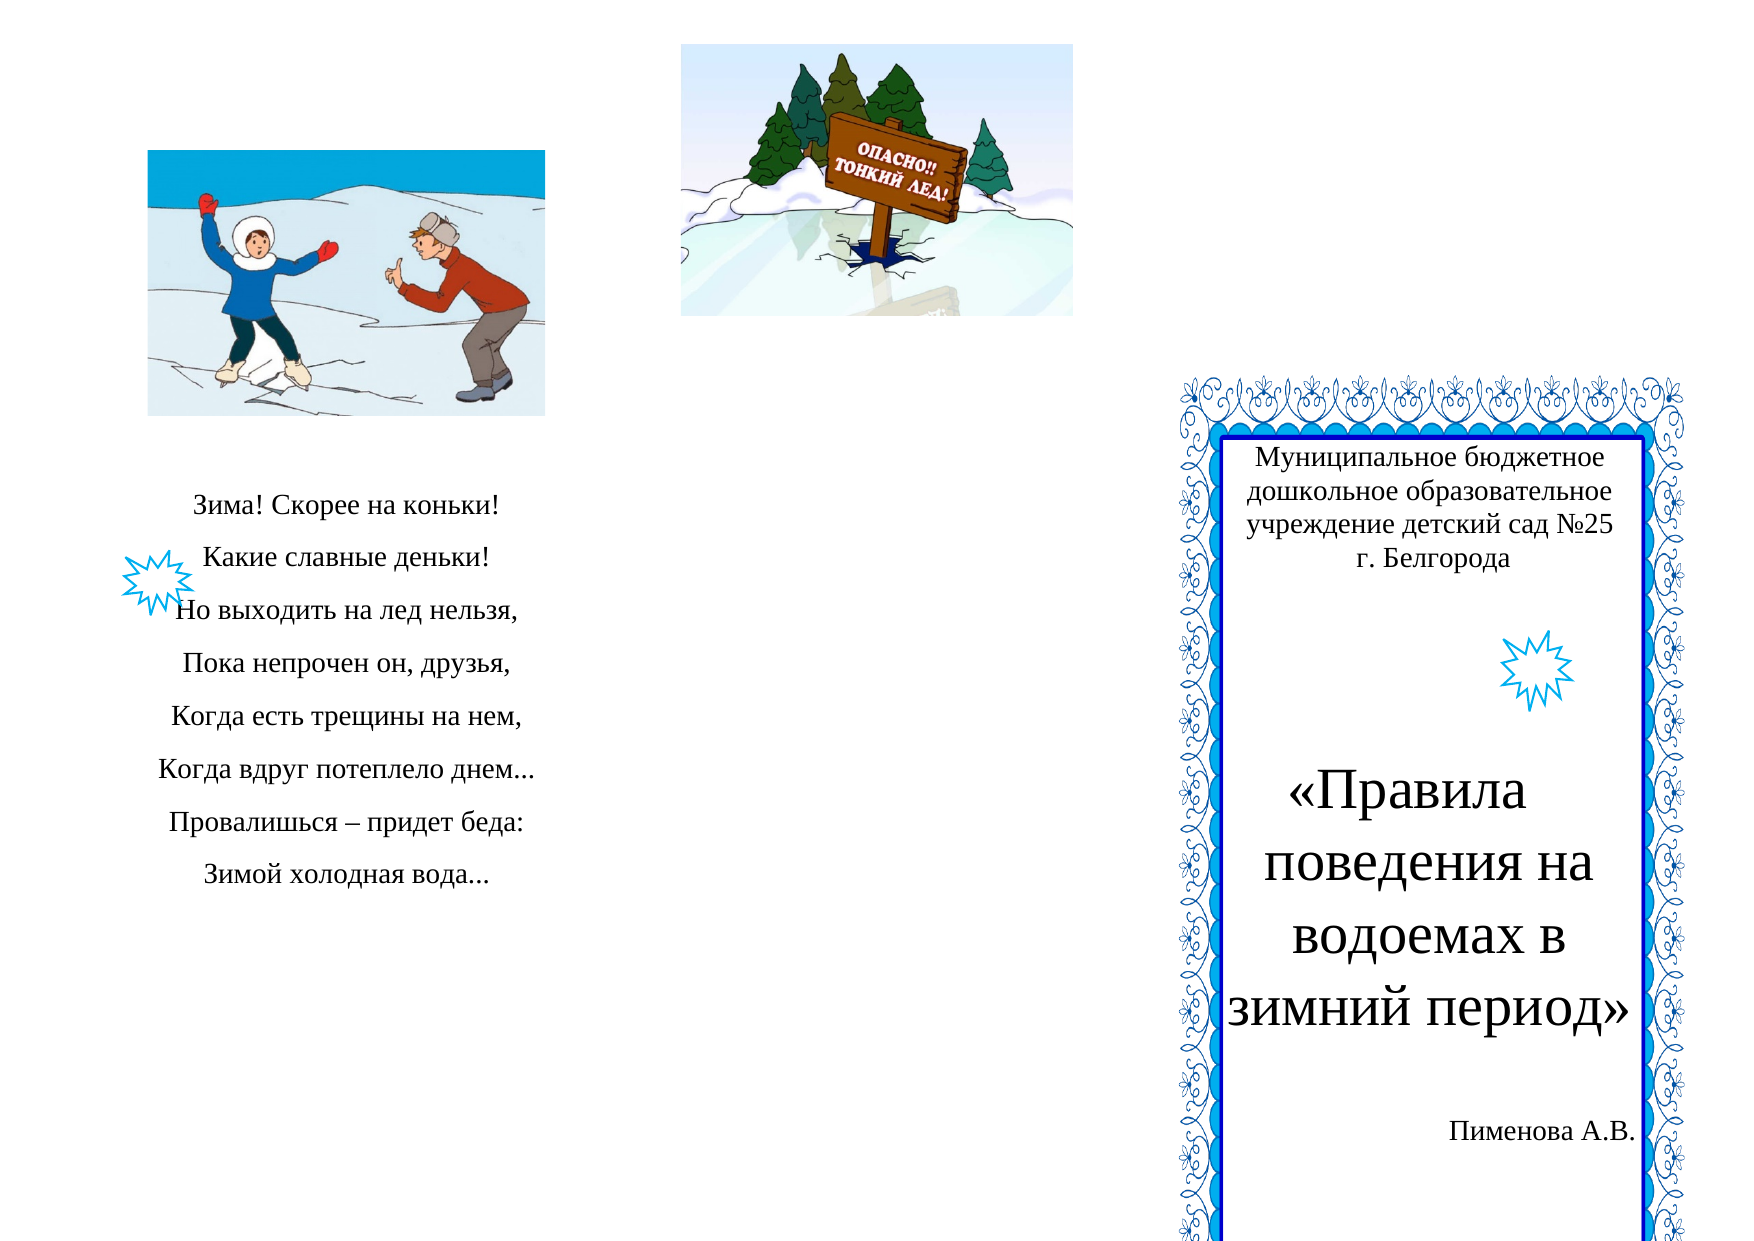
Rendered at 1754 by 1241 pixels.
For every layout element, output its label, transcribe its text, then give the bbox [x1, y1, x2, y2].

text Когда вдруг потеплело днем... [118, 751, 575, 784]
text г. Белгорода [1223, 540, 1636, 574]
picture [680, 44, 1073, 316]
text Провалишься – придет беда: [118, 804, 575, 837]
text Какие славные деньки! [118, 539, 575, 573]
text Но выходить на лед нельзя, [118, 592, 575, 626]
text Пока непрочен он, друзья, [118, 645, 575, 679]
picture [147, 185, 546, 416]
text «Правила поведения на водоемах в зимний период» [1179, 754, 1636, 1038]
text Зима! Скорее на коньки! [118, 487, 575, 520]
text Пименова А.В. [1179, 1113, 1636, 1146]
text Когда есть трещины на нем, [118, 698, 575, 732]
picture [1178, 375, 1685, 1241]
text Муниципальное бюджетное дошкольное образовательное учреждение детский сад №25 [1223, 439, 1636, 540]
text Зимой холодная вода... [118, 856, 575, 890]
